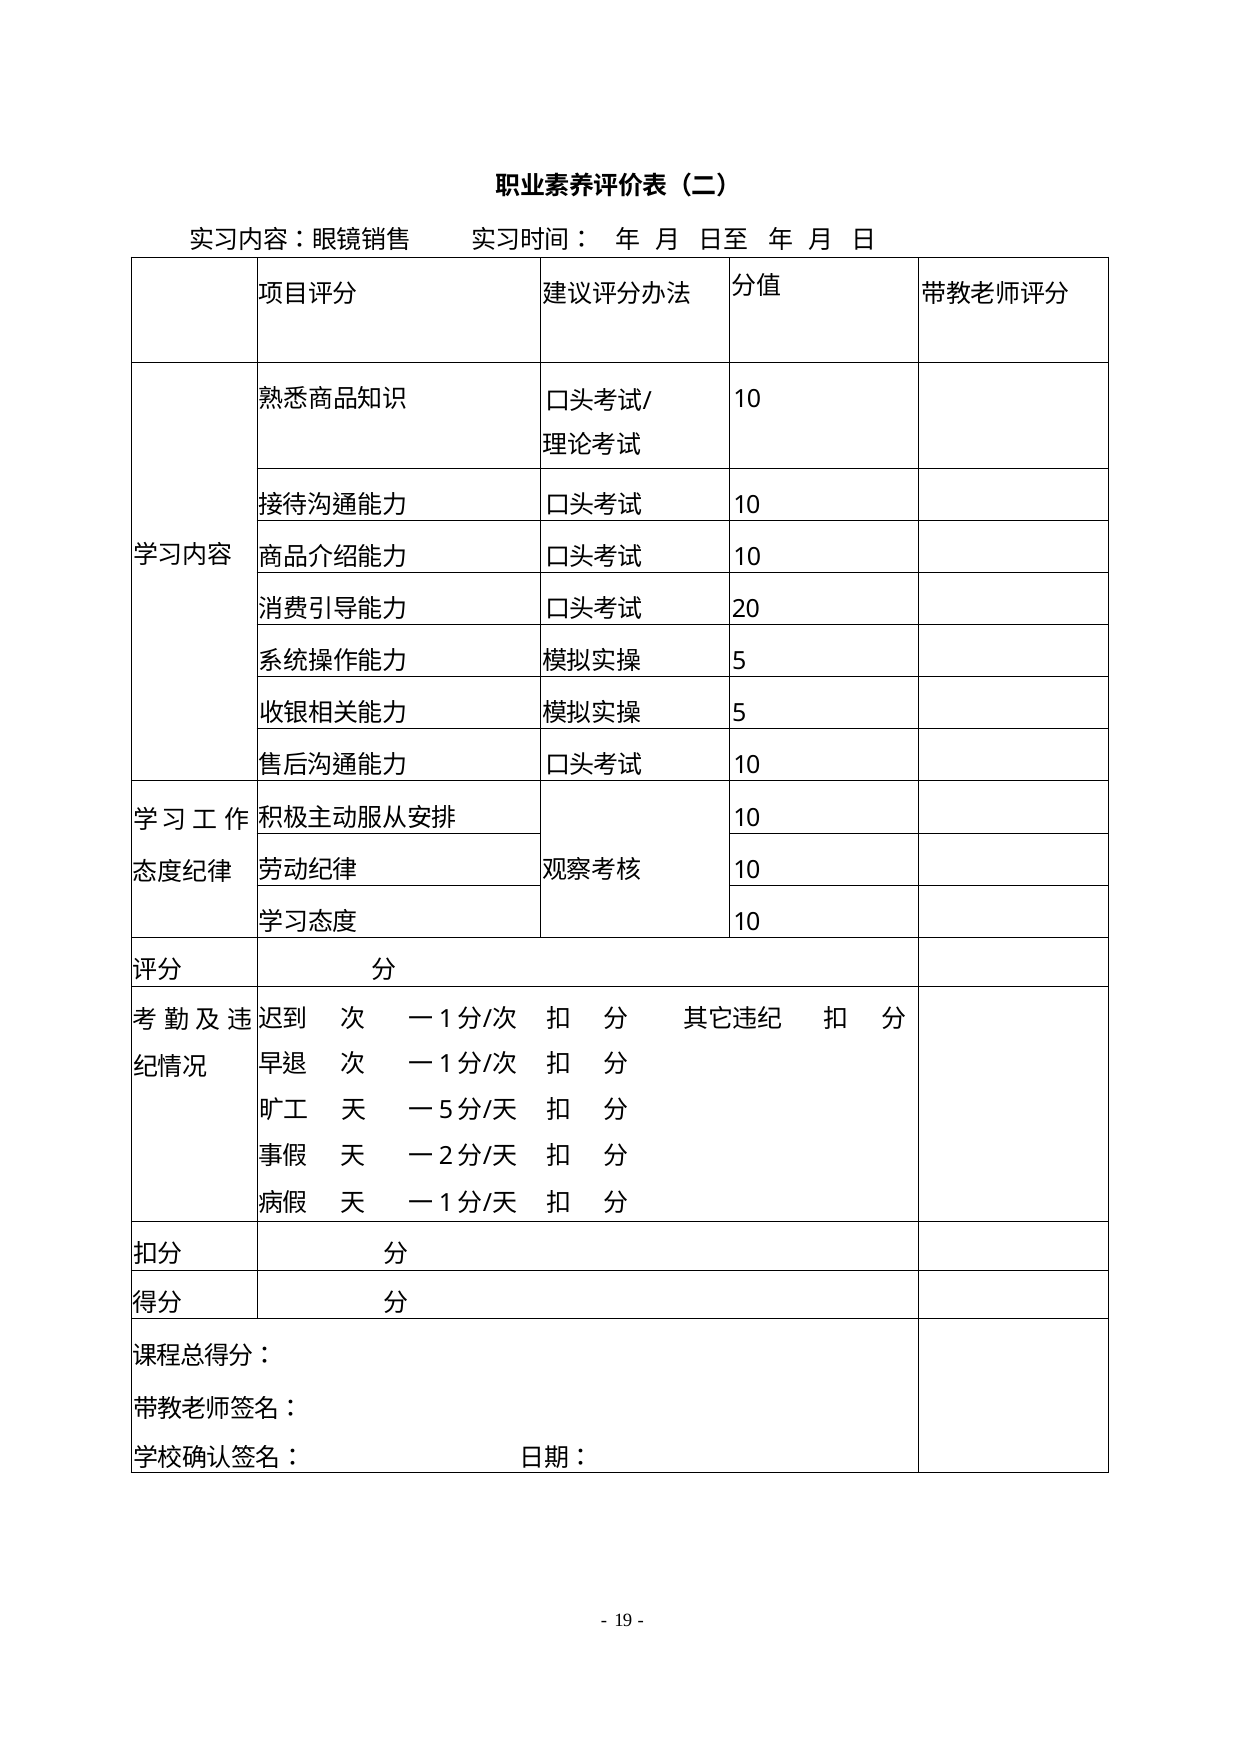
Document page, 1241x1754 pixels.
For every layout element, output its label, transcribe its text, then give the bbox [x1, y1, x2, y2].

table_cell [919, 1319, 1108, 1472]
table_cell 课程总得分： 带教老师签名： 学校确认签名： 日期： [132, 1319, 918, 1472]
table_header 分值 [730, 258, 918, 362]
table_cell 消费引导能力 [258, 573, 540, 623]
table_cell 接待沟通能力 [258, 469, 540, 519]
table_cell [919, 781, 1108, 832]
table_cell 20 [730, 573, 918, 623]
table_cell 熟悉商品知识 [258, 363, 540, 468]
table_cell 学 习 工 作 态度纪律 [132, 781, 257, 937]
table_cell 积极主动服从安排 [258, 781, 540, 832]
table_cell 学习内容 [132, 363, 257, 780]
table_cell 观察考核 [541, 781, 729, 937]
table_cell 商品介绍能力 [258, 521, 540, 572]
table_header 项目评分 [258, 258, 540, 362]
table_cell 10 [730, 781, 918, 832]
table_cell 收银相关能力 [258, 677, 540, 728]
table_cell 10 [730, 834, 918, 885]
table_cell 考 勤 及 违 纪情况 [132, 987, 257, 1221]
table_cell 得分 [132, 1271, 257, 1318]
table_cell 口头考试 [541, 729, 729, 780]
table_cell 口头考试 [541, 521, 729, 572]
table_cell 口头考试/ 理论考试 [541, 363, 729, 468]
table_cell [919, 886, 1108, 937]
table_cell 10 [730, 363, 918, 468]
table_cell 售后沟通能力 [258, 729, 540, 780]
table_cell 10 [730, 729, 918, 780]
table_cell 5 [730, 677, 918, 728]
table_cell 模拟实操 [541, 625, 729, 676]
text 实习内容：眼镜销售 实习时间： 年 月 日至 年 月 日 [189, 223, 1109, 254]
table_cell [919, 363, 1108, 468]
table_cell 口头考试 [541, 469, 729, 519]
table_cell [919, 625, 1108, 676]
table_cell 学习态度 [258, 886, 540, 937]
table_cell 评分 [132, 938, 257, 986]
table_cell 分 [258, 1271, 918, 1318]
table_cell [919, 1271, 1108, 1318]
table_cell 劳动纪律 [258, 834, 540, 885]
table_header [132, 258, 257, 362]
table_cell [919, 938, 1108, 986]
table_cell 10 [730, 469, 918, 519]
table_cell [919, 677, 1108, 728]
table_cell [919, 1222, 1108, 1269]
table_cell [258, 987, 918, 1221]
table_cell [919, 469, 1108, 519]
table_cell 10 [730, 521, 918, 572]
table_cell 分 [258, 1222, 918, 1269]
table_cell [919, 987, 1108, 1221]
table_cell 口头考试 [541, 573, 729, 623]
table_cell 10 [730, 886, 918, 937]
table_header 带教老师评分 [919, 258, 1108, 362]
table_cell 扣分 [132, 1222, 257, 1269]
table_cell 分 [258, 938, 918, 986]
table_cell [919, 521, 1108, 572]
table_header 建议评分办法 [541, 258, 729, 362]
table_cell [919, 834, 1108, 885]
text 职业素养评价表（二） [496, 170, 1109, 201]
table_cell 5 [730, 625, 918, 676]
table_cell [919, 729, 1108, 780]
table_cell [919, 573, 1108, 623]
table_cell 模拟实操 [541, 677, 729, 728]
table_cell 系统操作能力 [258, 625, 540, 676]
